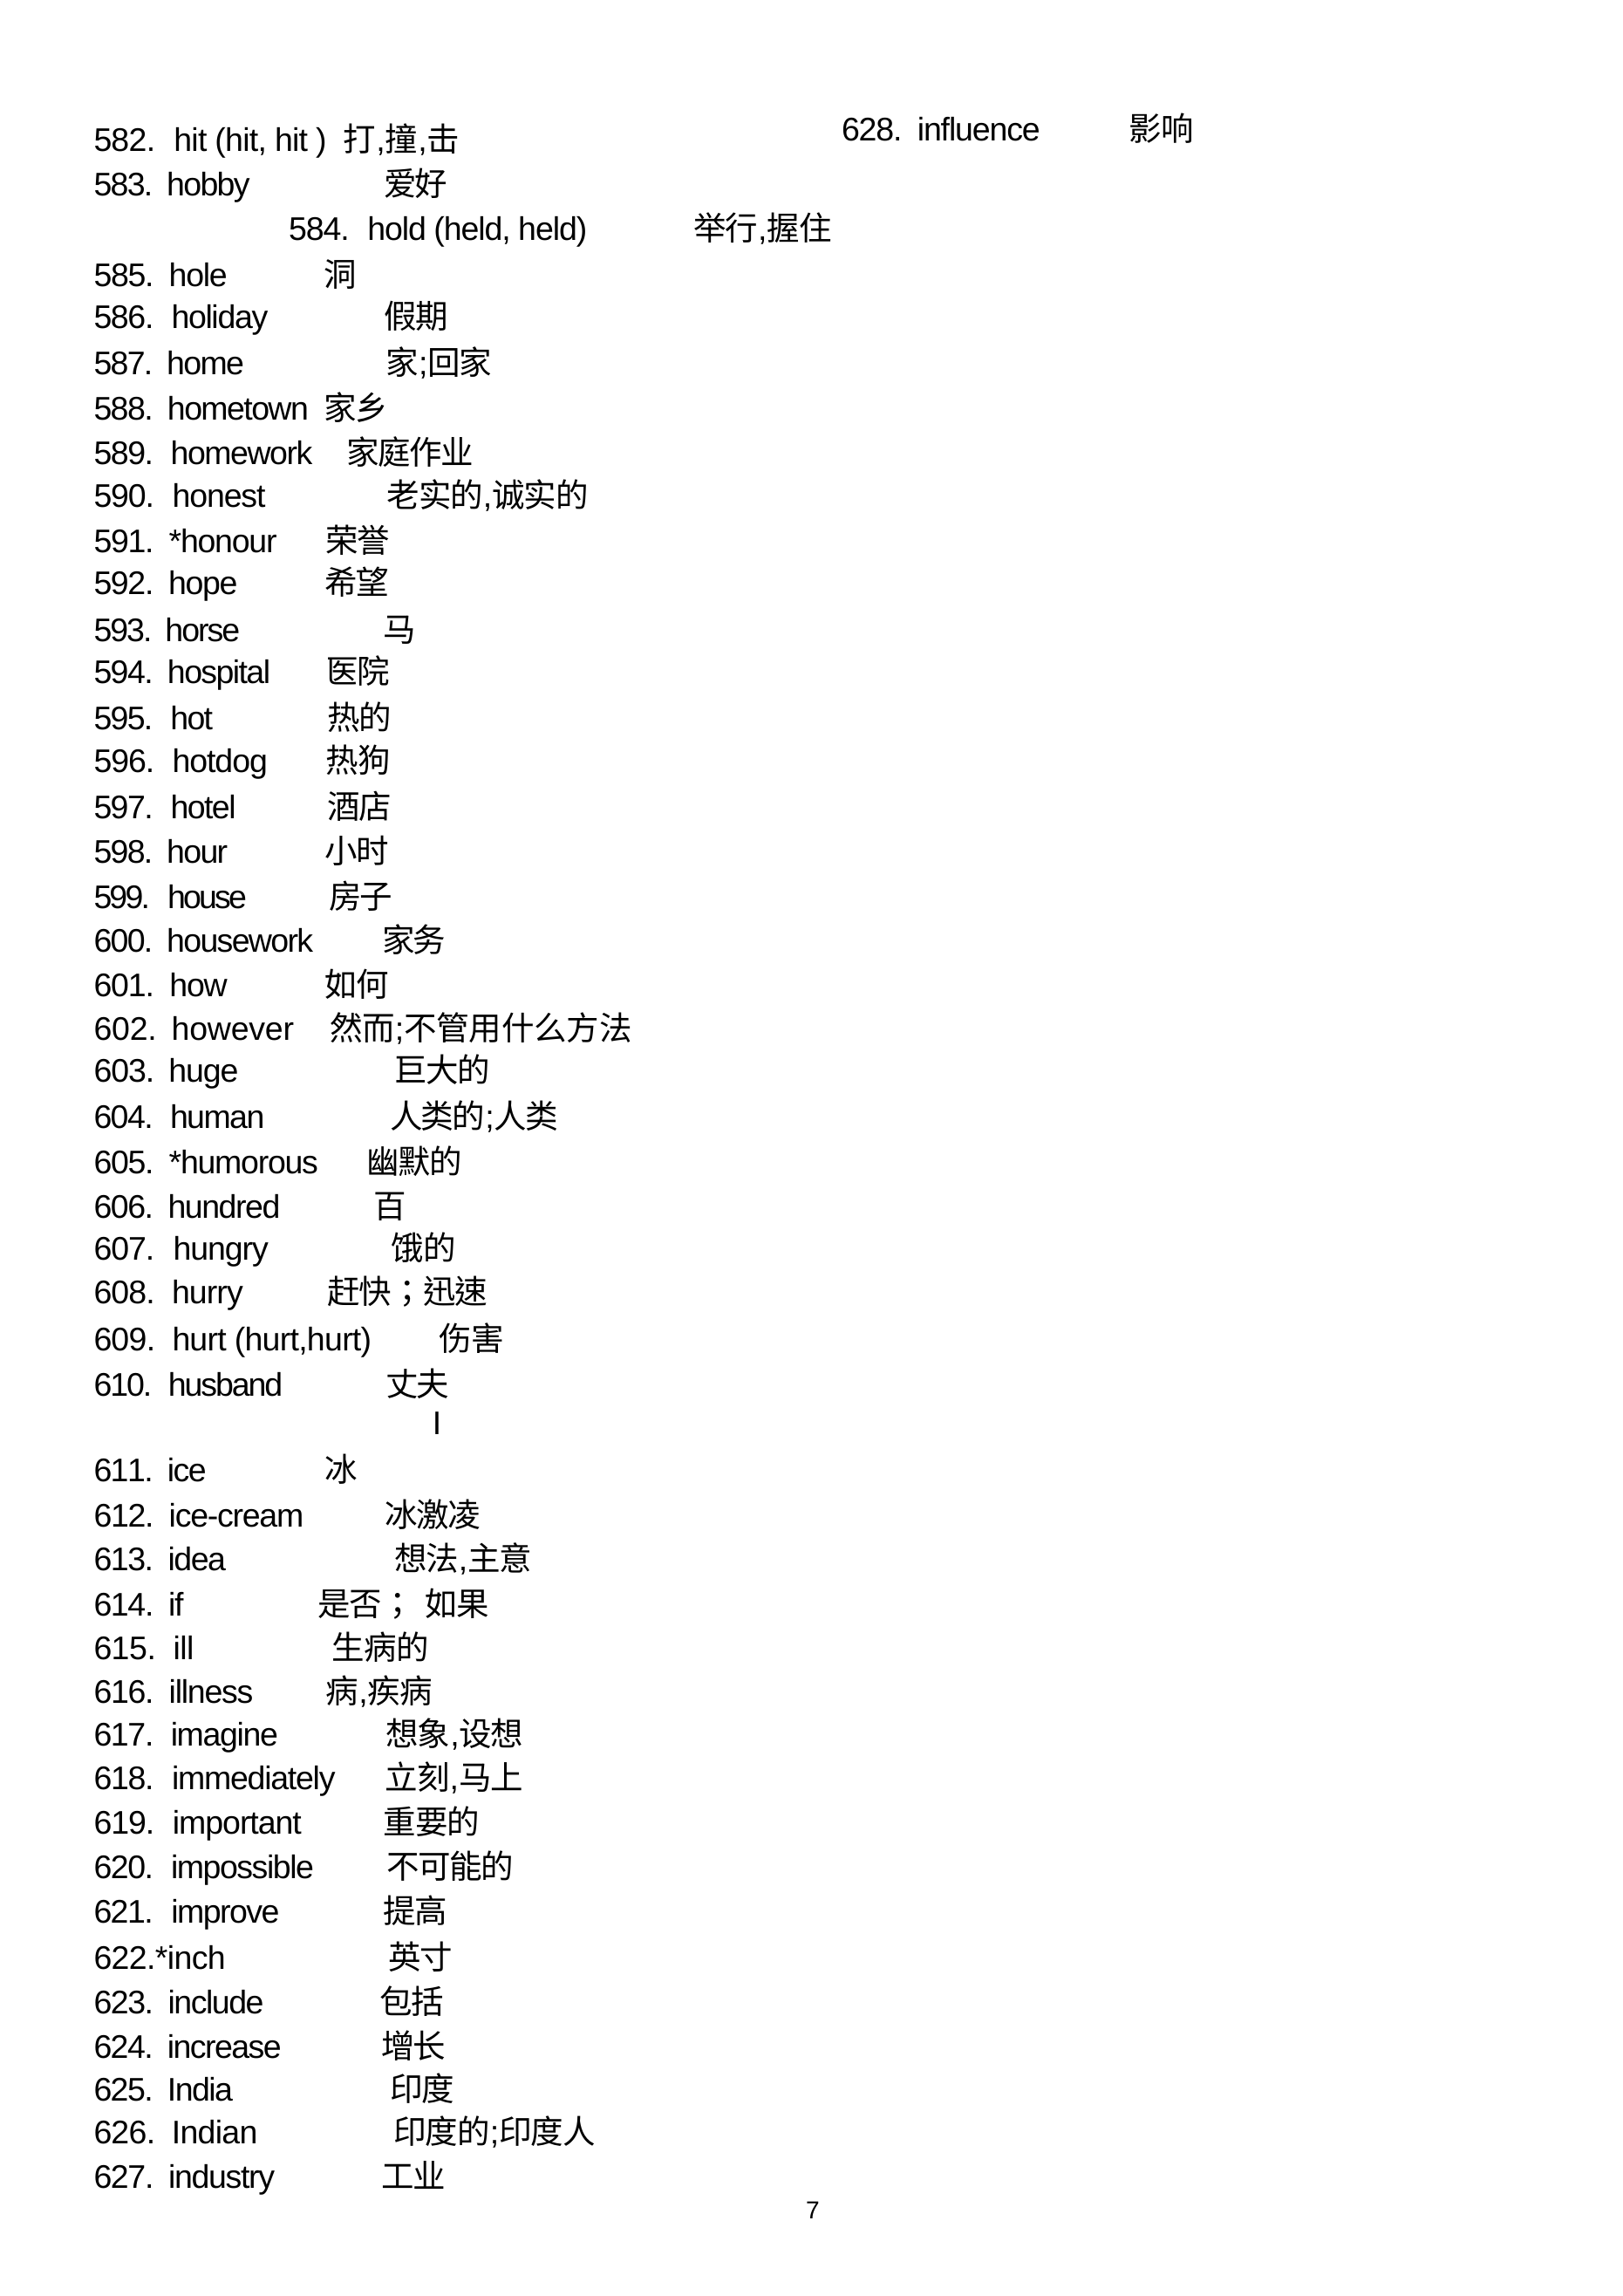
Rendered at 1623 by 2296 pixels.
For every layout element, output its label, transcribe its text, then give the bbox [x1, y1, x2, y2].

text 601. how 如何 [93, 961, 832, 1006]
text 612. ice-cream 冰激凌 [93, 1492, 832, 1535]
text 609. hurt (hurt,hurt) 伤害 [93, 1315, 832, 1360]
text 596. hotdog 热狗 [93, 740, 832, 780]
text 622.*inch 英寸 [93, 1934, 832, 1978]
text 589. homework 家庭作业 [93, 429, 832, 473]
text 583. hobby 爱好 [93, 163, 832, 204]
text 591. *honour 荣誉 [93, 517, 832, 562]
text 602. however 然而;不管用什么方法 [93, 1006, 832, 1049]
text 582. hit (hit, hit ) 打,撞,击 [93, 120, 832, 160]
text 592. hope 希望 [93, 562, 832, 603]
text 587. home 家;回家 [93, 341, 832, 383]
text 604. human 人类的;人类 [93, 1094, 832, 1137]
text 617. imagine 想象,设想 [93, 1713, 832, 1753]
text 593. horse 马 [93, 606, 832, 651]
text 585. hole 洞 [93, 251, 832, 296]
text 586. holiday 假期 [93, 297, 832, 337]
text 621. improve 提高 [93, 1890, 832, 1931]
text 594. hospital 医院 [93, 651, 832, 692]
text 619. important 重要的 [93, 1801, 832, 1842]
text 595. hot 热的 [93, 695, 832, 740]
text 608. hurry 赶快；迅速 [93, 1272, 832, 1312]
text 607. hungry 饿的 [93, 1227, 832, 1268]
text 603. huge 巨大的 [93, 1049, 832, 1090]
text 618. immediately 立刻,马上 [93, 1758, 832, 1798]
text 590. honest 老实的,诚实的 [93, 474, 832, 516]
text 627. industry 工业 [93, 2156, 832, 2196]
text 616. illness 病,疾病 [93, 1669, 832, 1712]
text 615. ill 生病的 [93, 1624, 832, 1669]
text 598. hour 小时 [93, 828, 832, 873]
text 597. hotel 酒店 [93, 783, 832, 828]
text 605. *humorous 幽默的 [93, 1138, 832, 1183]
text 588. hometown 家乡 [93, 385, 832, 429]
text 600. housework 家务 [93, 917, 832, 961]
text 610. husband 丈夫 [93, 1360, 832, 1404]
text 584. hold (held, held) 举行,握住 [93, 208, 832, 248]
text 614. if 是否； 如果 [93, 1581, 832, 1624]
text 611. ice 冰 [93, 1447, 832, 1492]
text 624. increase 增长 [93, 2023, 832, 2067]
text 620. impossible 不可能的 [93, 1846, 832, 1887]
text 625. India 印度 [93, 2070, 832, 2108]
text I [433, 1412, 832, 1440]
text 599. house 房子 [93, 873, 832, 917]
text 626. Indian 印度的;印度人 [93, 2114, 832, 2151]
text 623. include 包括 [93, 1978, 832, 2023]
text 606. hundred 百 [93, 1183, 832, 1227]
text 613. idea 想法,主意 [93, 1536, 832, 1579]
text 628. influence 影响 [842, 110, 1380, 148]
